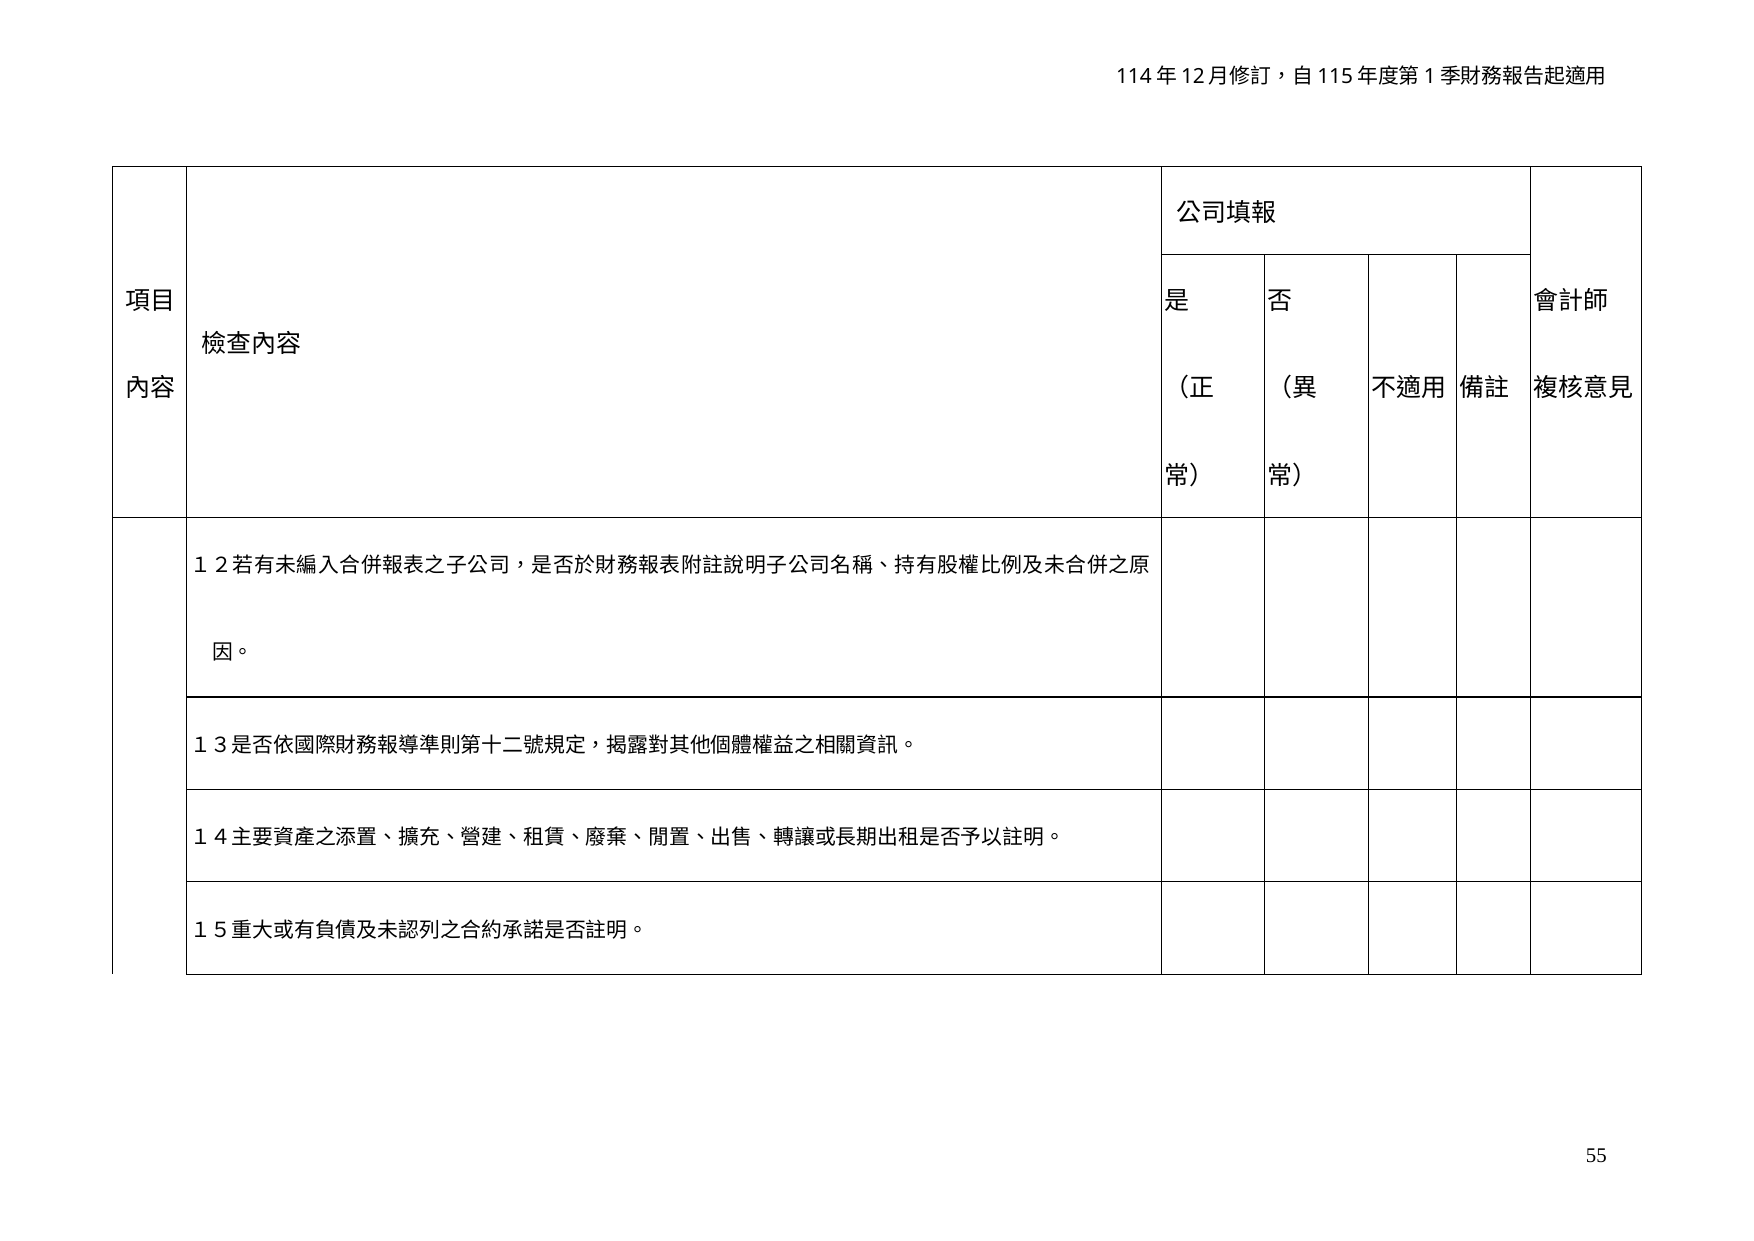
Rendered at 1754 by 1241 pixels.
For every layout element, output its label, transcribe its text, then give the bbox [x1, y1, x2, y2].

table_cell [1265, 518, 1368, 696]
table_cell [1162, 698, 1264, 789]
table_cell [1369, 882, 1456, 974]
table_cell [1162, 882, 1264, 974]
table_cell 不適用 [1369, 255, 1456, 517]
table_cell [1265, 698, 1368, 789]
table_cell [1265, 790, 1368, 881]
table_cell [1369, 698, 1456, 789]
table_cell [1369, 518, 1456, 696]
table_header 會計師 複核意見 [1531, 167, 1641, 517]
table_cell [1531, 518, 1641, 696]
table_cell １２若有未編入合併報表之子公司，是否於財務報表附註說明子公司名稱、持有股權比例及未合併之原因。 [187, 518, 1161, 696]
table_cell [1457, 518, 1530, 696]
table_cell 否 （異常） [1265, 255, 1368, 517]
table_cell [1369, 790, 1456, 881]
table_cell 是 （正常） [1162, 255, 1264, 517]
table_cell [1162, 790, 1264, 881]
table_cell [1457, 790, 1530, 881]
table_cell [1457, 698, 1530, 789]
table_cell [1531, 698, 1641, 789]
table_cell [1531, 882, 1641, 974]
table_header 檢查內容 [187, 167, 1161, 517]
table_cell [1457, 882, 1530, 974]
table_cell １４主要資產之添置、擴充、營建、租賃、廢棄、閒置、出售、轉讓或長期出租是否予以註明。 [187, 790, 1161, 881]
table_header 項目內容 [113, 167, 186, 517]
table_header 公司填報 [1162, 167, 1530, 254]
table_cell 備註 [1457, 255, 1530, 517]
table_cell [1162, 518, 1264, 696]
table_cell １３是否依國際財務報導準則第十二號規定，揭露對其他個體權益之相關資訊。 [187, 698, 1161, 789]
table_cell １５重大或有負債及未認列之合約承諾是否註明。 [187, 882, 1161, 974]
table_cell [1265, 882, 1368, 974]
table_cell [1531, 790, 1641, 881]
